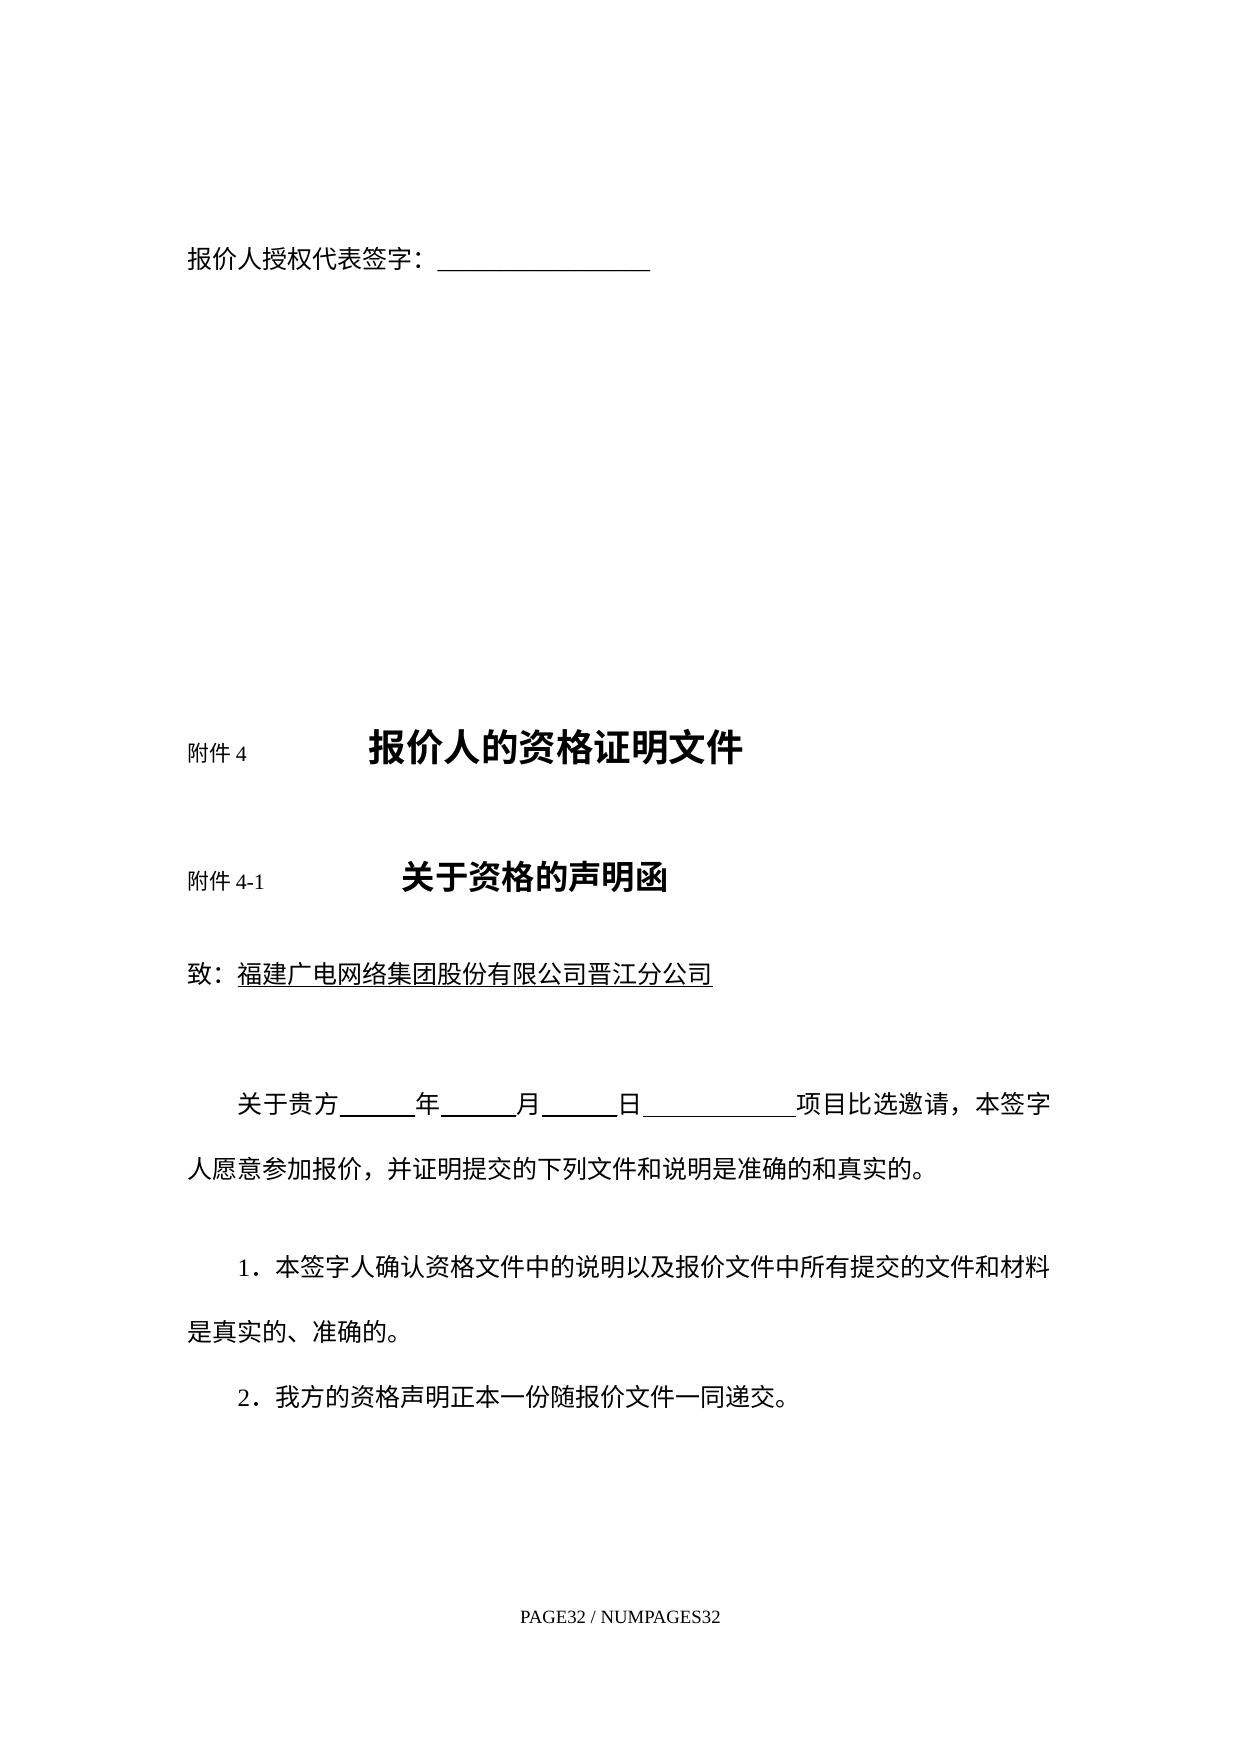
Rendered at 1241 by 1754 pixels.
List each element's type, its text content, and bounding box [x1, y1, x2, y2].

text 2．我方的资格声明正本一份随报价文件一同递交。 [187, 1363, 1053, 1428]
text 附件4-1 关于资格的声明函 [187, 843, 1053, 908]
text 附件4 报价人的资格证明文件 [187, 713, 1053, 778]
text 1．本签字人确认资格文件中的说明以及报价文件中所有提交的文件和材料是真实的、准确的。 [187, 1233, 1053, 1363]
text 致：福建广电网络集团股份有限公司晋江分公司 [187, 940, 1053, 1005]
text 关于贵方______年______月______日 项目比选邀请，本签字人愿意参加报价，并证明提交的下列文件和说明是准确的和真实的。 [187, 1070, 1053, 1200]
text 报价人授权代表签字：_________________ [187, 225, 1053, 290]
